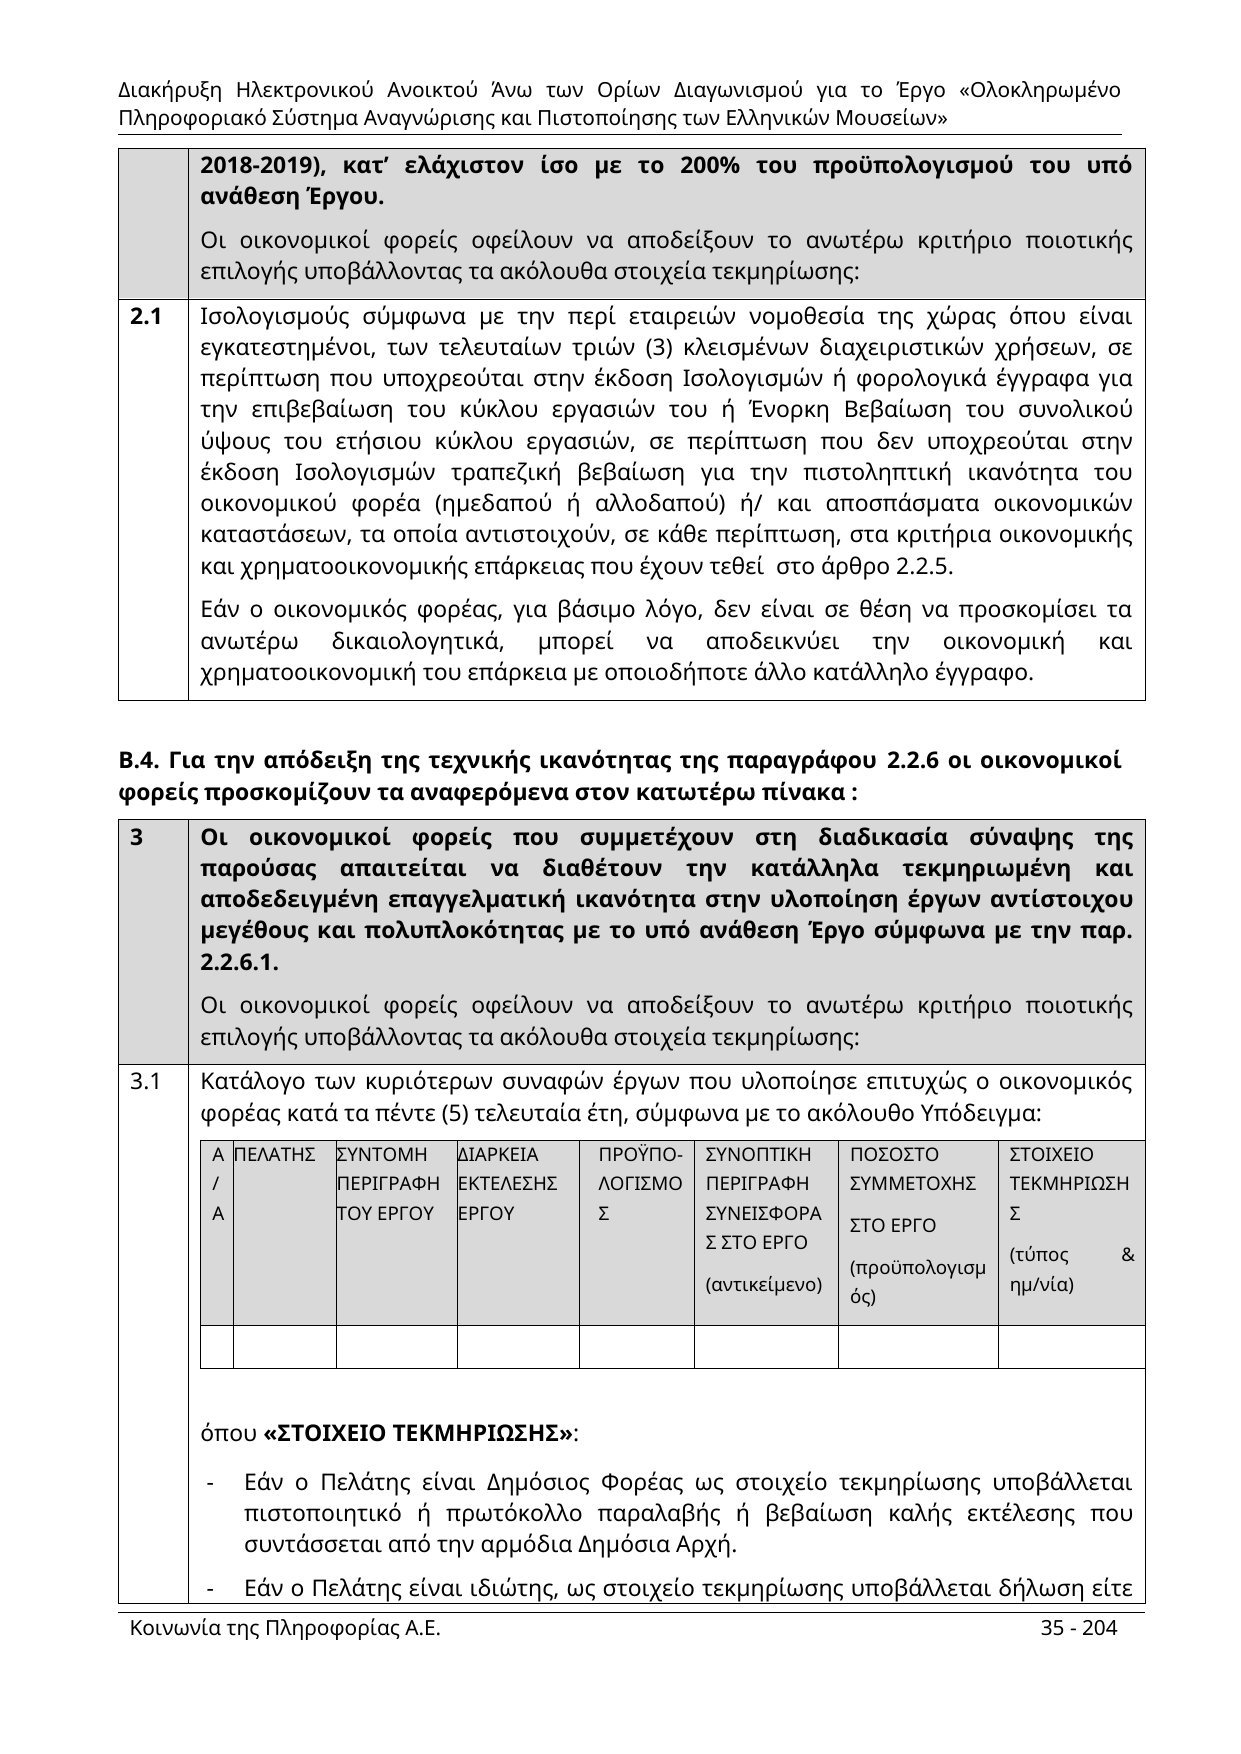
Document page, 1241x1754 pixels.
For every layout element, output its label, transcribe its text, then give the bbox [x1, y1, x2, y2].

text Β.4. Για την απόδειξη της τεχνικής ικανότητας της παραγράφου 2.2.6 οι οικονομικοί φορείς προσκομίζουν τα αναφερόμενα στον κατωτέρω πίνακα : [118, 744, 1122, 807]
table_header 2. [119, 149, 188, 298]
table_header 3 [119, 820, 188, 1064]
table_cell 2.1 [119, 300, 188, 699]
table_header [189, 149, 1145, 298]
table_cell 3.1 [119, 1065, 188, 1603]
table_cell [189, 1065, 1145, 1603]
table_cell Ισολογισμούς σύμφωνα με την περί εταιρειών νομοθεσία της χώρας όπου είναι εγκατεστημένοι, των τελευταίων τριών (3) κλεισμένων διαχειριστικών χρήσεων, σε περίπτωση που υποχρεούται στην έκδοση Ισολογισμών ή φορολογικά έγγραφα για την επιβεβαίωση του κύκλου εργασιών του ή Ένορκη Βεβαίωση του συνολικού ύψους του ετήσιου κύκλου εργασιών, σε περίπτωση που δεν υποχρεούται στην έκδοση Ισολογισμών τραπεζική βεβαίωση για την πιστοληπτική ικανότητα του οικονομικού φορέα (ημεδαπού ή αλλοδαπού) ή/ και αποσπάσματα οικονομικών καταστάσεων, τα οποία αντιστοιχούν, σε κάθε περίπτωση, στα κριτήρια οικονομικής και χρηματοοικονομικής επάρκειας που έχουν τεθεί στο άρθρο 2.2.5. Εάν ο οικονομικός φορέας, για βάσιμο λόγο, δεν είναι σε θέση να προσκομίσει τα ανωτέρω δικαιολογητικά, μπορεί να αποδεικνύει την οικονομική και χρηματοοικονομική του επάρκεια με οποιοδήποτε άλλο κατάλληλο έγγραφο. [189, 300, 1145, 699]
table_header Οι οικονομικοί φορείς που συμμετέχουν στη διαδικασία σύναψης της παρούσας απαιτείται να διαθέτουν την κατάλληλα τεκμηριωμένη και αποδεδειγμένη επαγγελματική ικανότητα στην υλοποίηση έργων αντίστοιχου μεγέθους και πολυπλοκότητας με το υπό ανάθεση Έργο σύμφωνα με την παρ. 2.2.6.1. Οι οικονομικοί φορείς οφείλουν να αποδείξουν το ανωτέρω κριτήριο ποιοτικής επιλογής υποβάλλοντας τα ακόλουθα στοιχεία τεκμηρίωσης: [189, 820, 1145, 1064]
